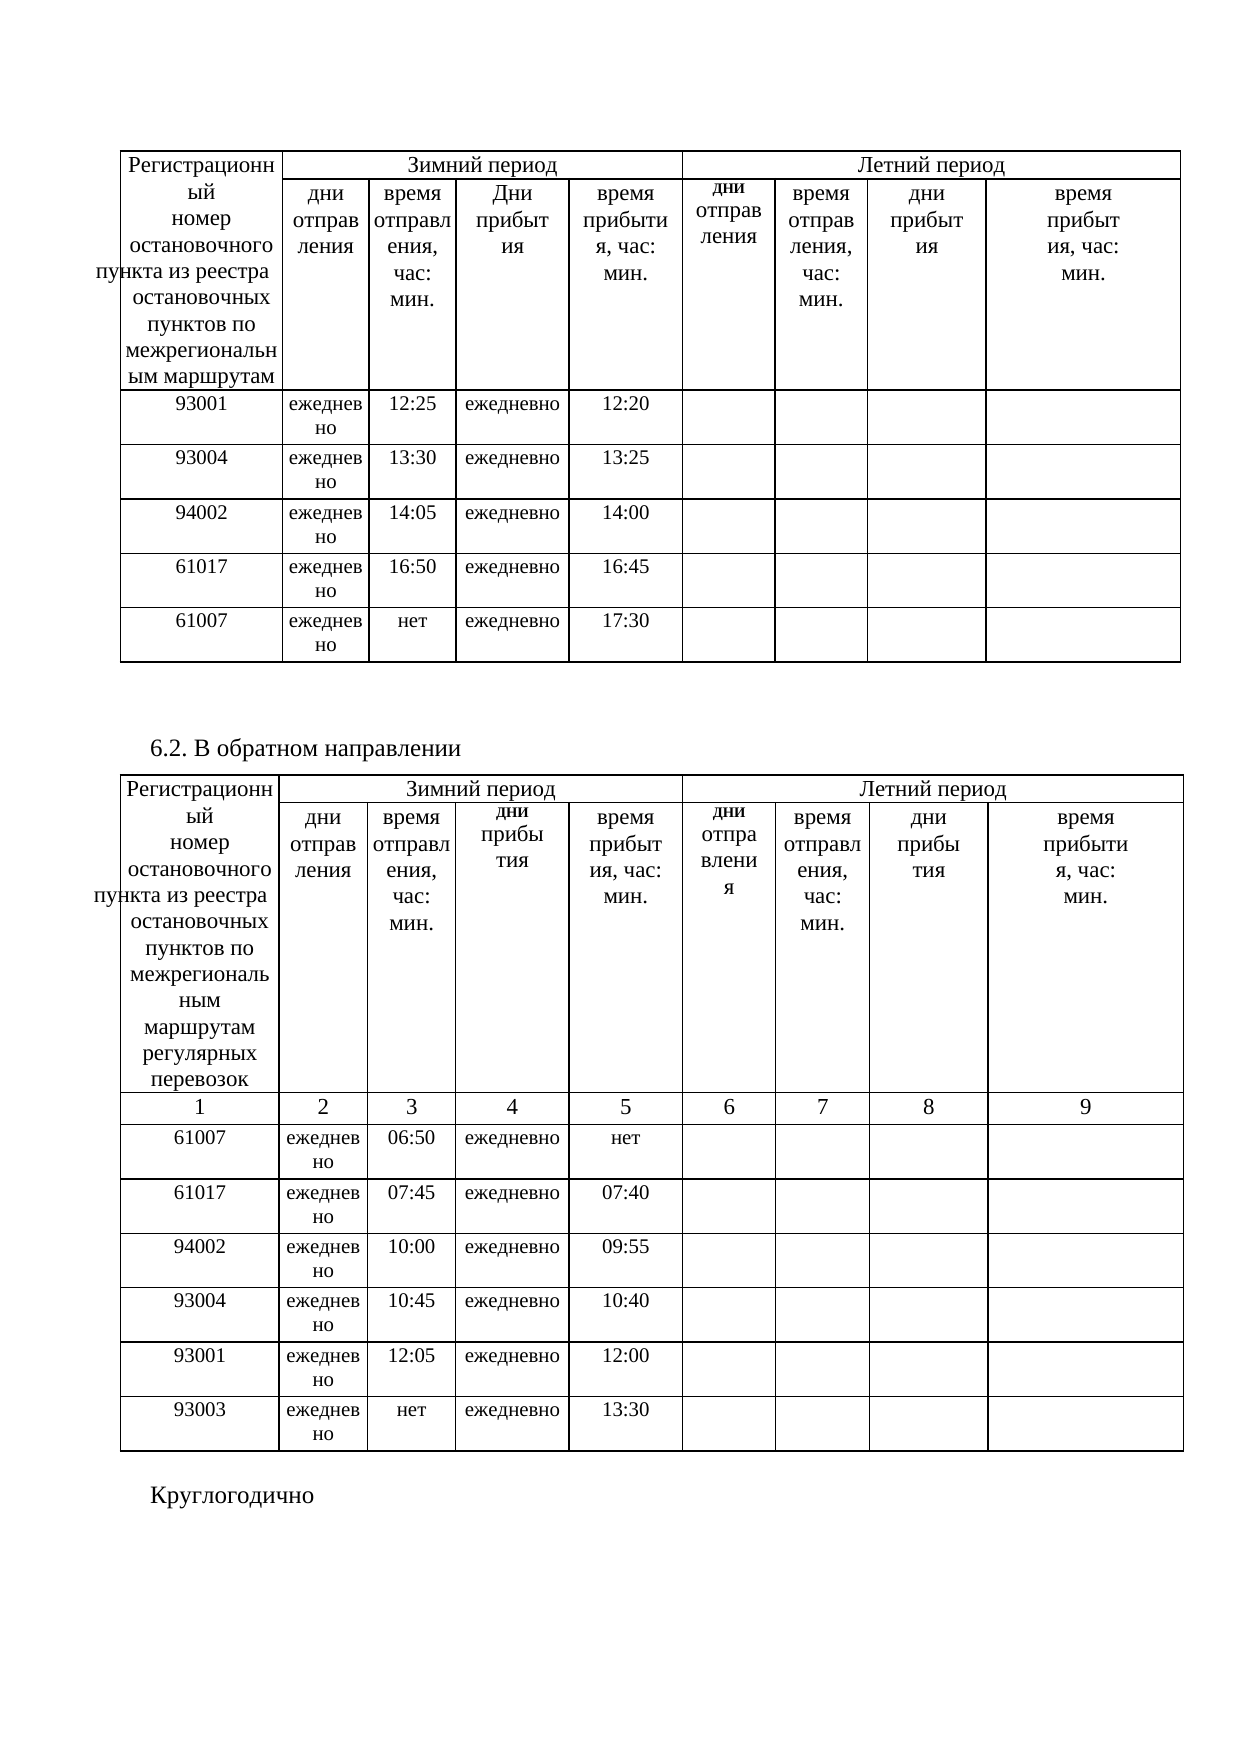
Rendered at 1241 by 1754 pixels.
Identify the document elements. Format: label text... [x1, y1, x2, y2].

table_cell ежедневно [456, 1397, 568, 1450]
table_cell ежедневно [457, 500, 568, 552]
table_cell 93001 [121, 1343, 278, 1396]
table_cell время отправл ения, час: мин. [368, 803, 455, 1092]
table_cell [683, 608, 774, 661]
table_cell [776, 445, 867, 498]
table_cell 5 [570, 1093, 682, 1124]
table_cell 93004 [121, 1288, 278, 1341]
table_cell [987, 391, 1180, 444]
table_cell 16:45 [570, 554, 682, 607]
table_cell 6 [683, 1093, 775, 1124]
table_cell 13:25 [570, 445, 682, 498]
table_cell 7 [776, 1093, 869, 1124]
table_cell [776, 554, 867, 607]
table_cell ежедневно [283, 391, 368, 444]
table_cell время прибыт ия, час: мин. [570, 803, 682, 1092]
table_cell 93004 [121, 445, 282, 498]
table_cell ежедневно [280, 1125, 367, 1178]
table_cell 17:30 [570, 608, 682, 661]
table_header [121, 152, 282, 389]
table_cell ежедневно [457, 445, 568, 498]
table_cell 61007 [121, 608, 282, 661]
table_cell [870, 1343, 987, 1396]
table_cell [868, 391, 985, 444]
table_cell [868, 500, 985, 552]
table_cell [776, 608, 867, 661]
table_cell [683, 1343, 775, 1396]
table_cell [989, 1125, 1183, 1178]
table_cell ежедневно [280, 1180, 367, 1232]
table_cell Дни прибыт ия [457, 180, 568, 389]
table_header Регистрационный номер остановочного пункта из реестра остановочных пунктов по межрегиональным маршрутам регулярных перевозок [121, 776, 278, 1092]
table_cell 07:45 [368, 1180, 455, 1232]
table_cell 12:05 [368, 1343, 455, 1396]
table_cell ежедневно [456, 1288, 568, 1341]
table_cell 09:55 [570, 1234, 682, 1287]
table_cell [870, 1234, 987, 1287]
table_cell время отправ ления, час: мин. [776, 180, 867, 389]
table_cell 3 [368, 1093, 455, 1124]
table_cell 8 [870, 1093, 987, 1124]
table_cell 16:50 [370, 554, 455, 607]
table_cell нет [570, 1125, 682, 1178]
table_cell 07:40 [570, 1180, 682, 1232]
table_cell [683, 1288, 775, 1341]
table_cell [776, 391, 867, 444]
table_cell [683, 1180, 775, 1232]
table_cell [776, 1180, 869, 1232]
table_cell 4 [456, 1093, 568, 1124]
text 6.2. В обратном направлении [150, 733, 1090, 761]
table_cell [987, 445, 1180, 498]
table_cell дни прибы тия [870, 803, 987, 1092]
table_cell ежедневно [456, 1234, 568, 1287]
table_cell [870, 1125, 987, 1178]
table_cell [683, 391, 774, 444]
table_cell 61017 [121, 1180, 278, 1232]
table_cell 61017 [121, 554, 282, 607]
table_cell ежедневно [280, 1234, 367, 1287]
table_cell 61007 [121, 1125, 278, 1178]
table_cell [987, 500, 1180, 552]
table_cell 10:00 [368, 1234, 455, 1287]
table_cell ежедневно [280, 1343, 367, 1396]
table_cell [987, 554, 1180, 607]
table_cell [683, 500, 774, 552]
table_header Зимний период [283, 152, 682, 178]
table_header Летний период [683, 776, 1183, 802]
table_cell 10:40 [570, 1288, 682, 1341]
table_cell 2 [280, 1093, 367, 1124]
table_cell ежедневно [280, 1397, 367, 1450]
table_cell ежедневно [457, 391, 568, 444]
table_cell время отправл ения, час: мин. [776, 803, 869, 1092]
table_cell [868, 445, 985, 498]
table_cell ежедневно [280, 1288, 367, 1341]
table_cell дни отправ ления [280, 803, 367, 1092]
table_cell ДНИ отправ ления [683, 180, 774, 389]
table_cell [989, 1397, 1183, 1450]
table_cell 93001 [121, 391, 282, 444]
table_cell 9 [989, 1093, 1183, 1124]
table_cell дни отправ ления [283, 180, 368, 389]
table_cell время прибыт ия, час: мин. [987, 180, 1180, 389]
table_header Летний период [683, 152, 1180, 178]
table_cell время прибыти я, час: мин. [989, 803, 1183, 1092]
table_cell дни прибыт ия [868, 180, 985, 389]
table_cell [870, 1180, 987, 1232]
table_cell ДНИ прибы тия [456, 803, 568, 1092]
table_cell ежедневно [283, 608, 368, 661]
table_cell время прибыти я, час: мин. [570, 180, 682, 389]
table_cell 12:25 [370, 391, 455, 444]
table_cell [868, 608, 985, 661]
table_cell [776, 1343, 869, 1396]
table_cell 13:30 [570, 1397, 682, 1450]
table_cell 14:05 [370, 500, 455, 552]
table_cell ежедневно [283, 445, 368, 498]
table_cell ежедневно [457, 554, 568, 607]
table_cell [989, 1234, 1183, 1287]
table_cell 12:20 [570, 391, 682, 444]
table_cell [989, 1180, 1183, 1232]
table_cell 94002 [121, 500, 282, 552]
text Круглогодично [150, 1480, 1090, 1509]
table_cell 93003 [121, 1397, 278, 1450]
table_cell нет [368, 1397, 455, 1450]
table_cell 06:50 [368, 1125, 455, 1178]
table_cell [870, 1397, 987, 1450]
table_cell [683, 1397, 775, 1450]
table_cell 12:00 [570, 1343, 682, 1396]
table_cell ежедневно [283, 554, 368, 607]
table_cell [776, 1125, 869, 1178]
table_cell [776, 1397, 869, 1450]
table_cell время отправл ения, час: мин. [370, 180, 455, 389]
table_cell [683, 554, 774, 607]
table_cell [987, 608, 1180, 661]
table_cell 94002 [121, 1234, 278, 1287]
table_cell [683, 445, 774, 498]
table_cell [989, 1288, 1183, 1341]
table_cell ежедневно [456, 1343, 568, 1396]
table_cell ежедневно [456, 1125, 568, 1178]
table_cell 14:00 [570, 500, 682, 552]
table_cell [683, 1125, 775, 1178]
table_cell ежедневно [456, 1180, 568, 1232]
table_header Зимний период [280, 776, 682, 802]
table_cell [989, 1343, 1183, 1396]
table_cell ДНИ отпра влени я [683, 803, 775, 1092]
table_cell ежедневно [457, 608, 568, 661]
table_cell ежедневно [283, 500, 368, 552]
table_cell 1 [121, 1093, 278, 1124]
table_cell нет [370, 608, 455, 661]
table_cell [870, 1288, 987, 1341]
table_cell 13:30 [370, 445, 455, 498]
table_cell [683, 1234, 775, 1287]
table_cell [776, 500, 867, 552]
table_cell [776, 1288, 869, 1341]
table_cell 10:45 [368, 1288, 455, 1341]
table_cell [776, 1234, 869, 1287]
table_cell [868, 554, 985, 607]
